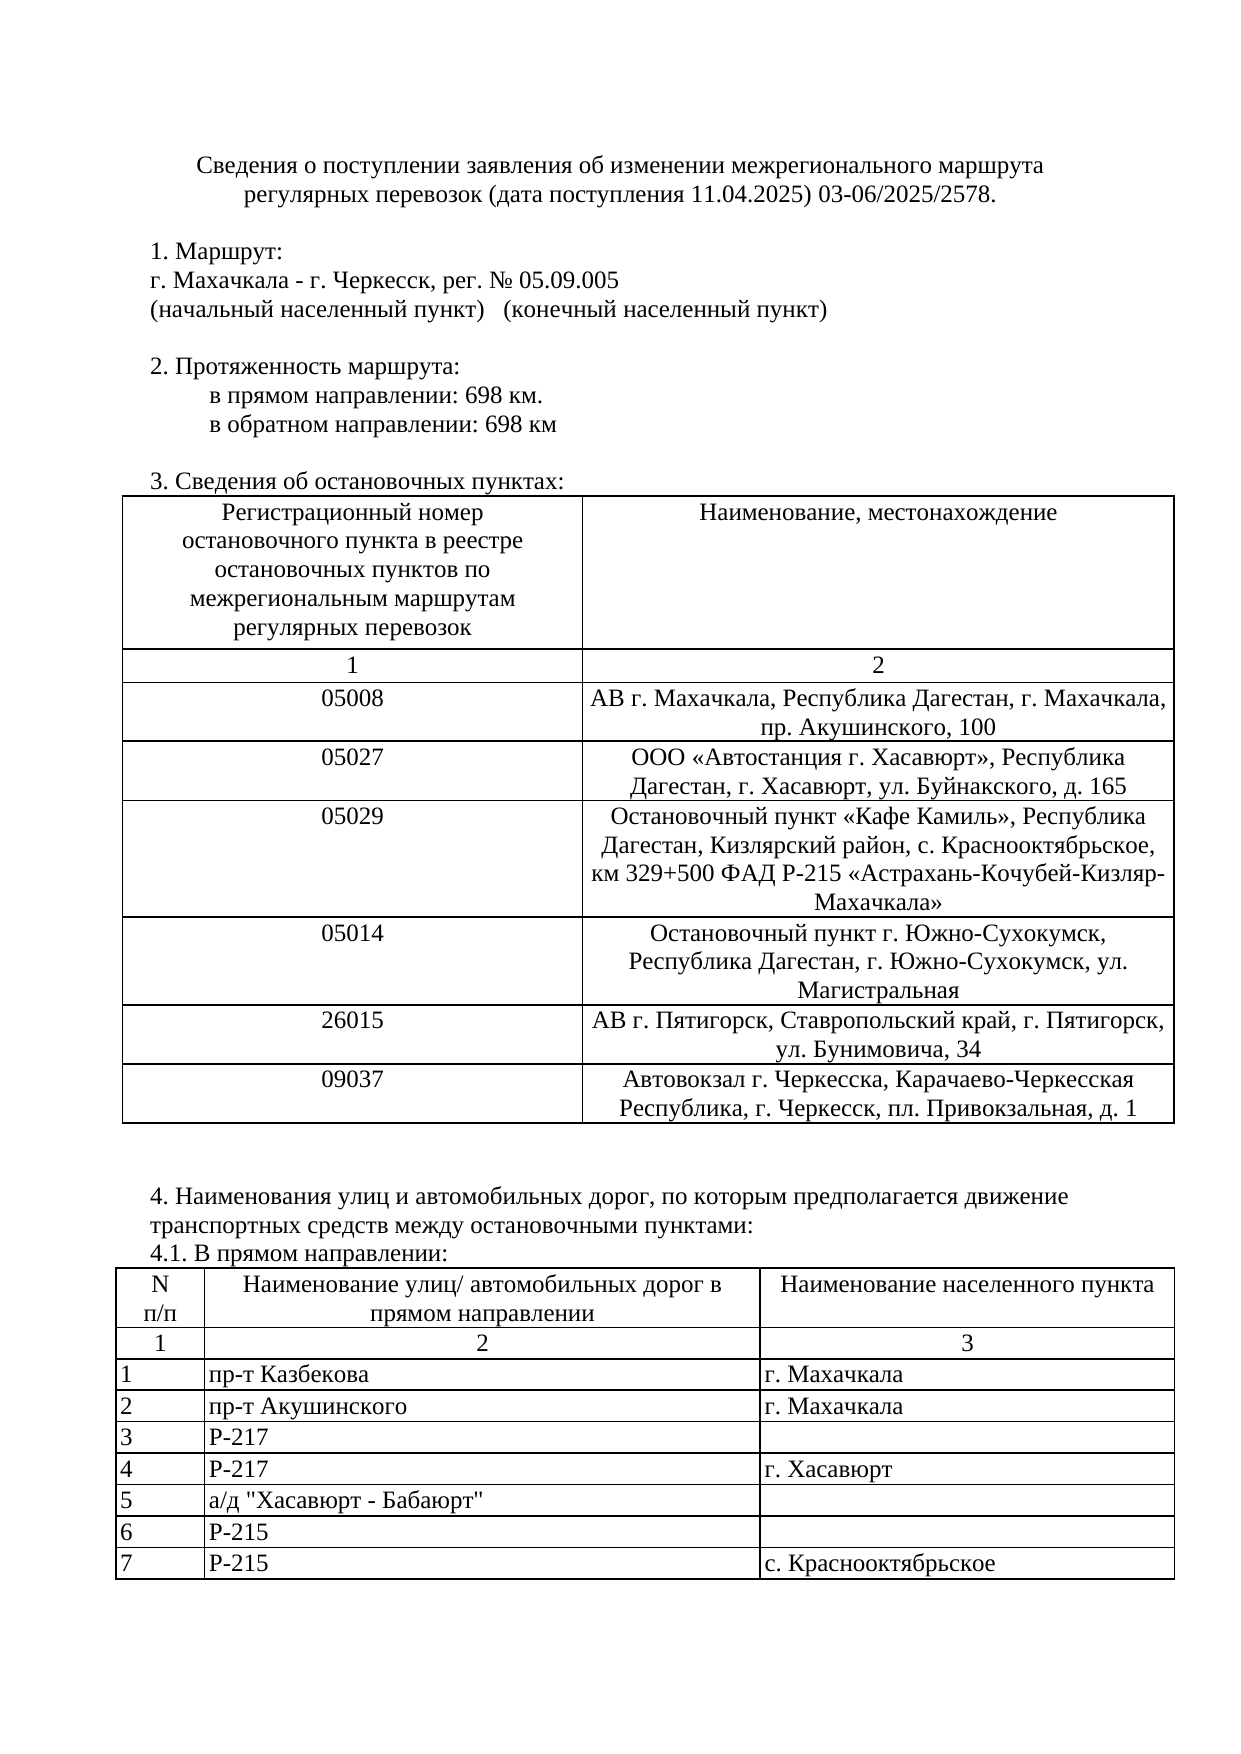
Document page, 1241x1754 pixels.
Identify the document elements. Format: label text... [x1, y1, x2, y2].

table_cell 1 [117, 1360, 204, 1389]
text 4.1. В прямом направлении: [150, 1238, 1090, 1267]
table_cell с. Краснооктябрьское [761, 1548, 1174, 1578]
table_cell пр-т Казбекова [205, 1360, 759, 1389]
table_cell 2 [205, 1328, 759, 1358]
table_cell 2 [117, 1391, 204, 1421]
table_cell 4 [117, 1454, 204, 1484]
text г. Махачкала - г. Черкесск, рег. № 05.09.005 [150, 265, 1090, 294]
text 3. Сведения об остановочных пунктах: [150, 466, 1090, 495]
table_cell 3 [761, 1328, 1174, 1358]
table_cell г. Махачкала [761, 1391, 1174, 1421]
text Сведения о поступлении заявления об изменении межрегионального маршрута регулярных перевозок (дата поступления 11.04.2025) 03-06/2025/2578. [150, 150, 1090, 207]
text 4. Наименования улиц и автомобильных дорог, по которым предполагается движение транспортных средств между остановочными пунктами: [150, 1181, 1090, 1238]
table_cell 1 [117, 1328, 204, 1358]
text в прямом направлении: 698 км. [150, 380, 1090, 409]
table_cell Остановочный пункт «Кафе Камиль», Республика Дагестан, Кизлярский район, с. Краснооктябрьское, км 329+500 ФАД Р-215 «Астрахань-Кочубей-Кизляр-Махачкала» [583, 801, 1173, 916]
table_cell 05014 [123, 918, 582, 1004]
table_cell ООО «Автостанция г. Хасавюрт», Республика Дагестан, г. Хасавюрт, ул. Буйнакского, д. 165 [583, 742, 1173, 799]
table_cell г. Хасавюрт [761, 1454, 1174, 1484]
table_cell Остановочный пункт г. Южно-Сухокумск, Республика Дагестан, г. Южно-Сухокумск, ул. Магистральная [583, 918, 1173, 1004]
table_cell [761, 1517, 1174, 1547]
table_header Регистрационный номер остановочного пункта в реестре остановочных пунктов по межрегиональным маршрутам регулярных перевозок [123, 497, 582, 648]
table_cell 05008 [123, 683, 582, 740]
table_cell АВ г. Пятигорск, Ставропольский край, г. Пятигорск, ул. Бунимовича, 34 [583, 1006, 1173, 1063]
text (начальный населенный пункт) (конечный населенный пункт) [150, 294, 1090, 322]
table_cell Р-217 [205, 1422, 759, 1452]
table_cell 7 [117, 1548, 204, 1578]
table_header Наименование, местонахождение [583, 497, 1173, 648]
table_cell г. Махачкала [761, 1360, 1174, 1389]
table_cell 3 [117, 1422, 204, 1452]
table_cell 05027 [123, 742, 582, 799]
table_cell АВ г. Махачкала, Республика Дагестан, г. Махачкала, пр. Акушинского, 100 [583, 683, 1173, 740]
text в обратном направлении: 698 км [150, 409, 1090, 437]
table_cell [761, 1485, 1174, 1515]
table_cell 5 [117, 1485, 204, 1515]
table_cell 09037 [123, 1065, 582, 1122]
table_cell 6 [117, 1517, 204, 1547]
table_cell 1 [123, 650, 582, 681]
table_cell а/д "Хасавюрт - Бабаюрт" [205, 1485, 759, 1515]
table_cell Р-215 [205, 1517, 759, 1547]
table_cell Р-215 [205, 1548, 759, 1578]
text 1. Маршрут: [150, 236, 1090, 265]
table_header Наименование населенного пункта [761, 1269, 1174, 1326]
table_header Наименование улиц/ автомобильных дорог в прямом направлении [205, 1269, 759, 1326]
table_cell Автовокзал г. Черкесска, Карачаево-Черкесская Республика, г. Черкесск, пл. Привокзальная, д. 1 [583, 1065, 1173, 1122]
table_cell [761, 1422, 1174, 1452]
table_cell Р-217 [205, 1454, 759, 1484]
table_header N п/п [117, 1269, 204, 1326]
table_cell 2 [583, 650, 1173, 681]
table_cell 26015 [123, 1006, 582, 1063]
table_cell 05029 [123, 801, 582, 916]
text 2. Протяженность маршрута: [150, 351, 1090, 380]
table_cell пр-т Акушинского [205, 1391, 759, 1421]
